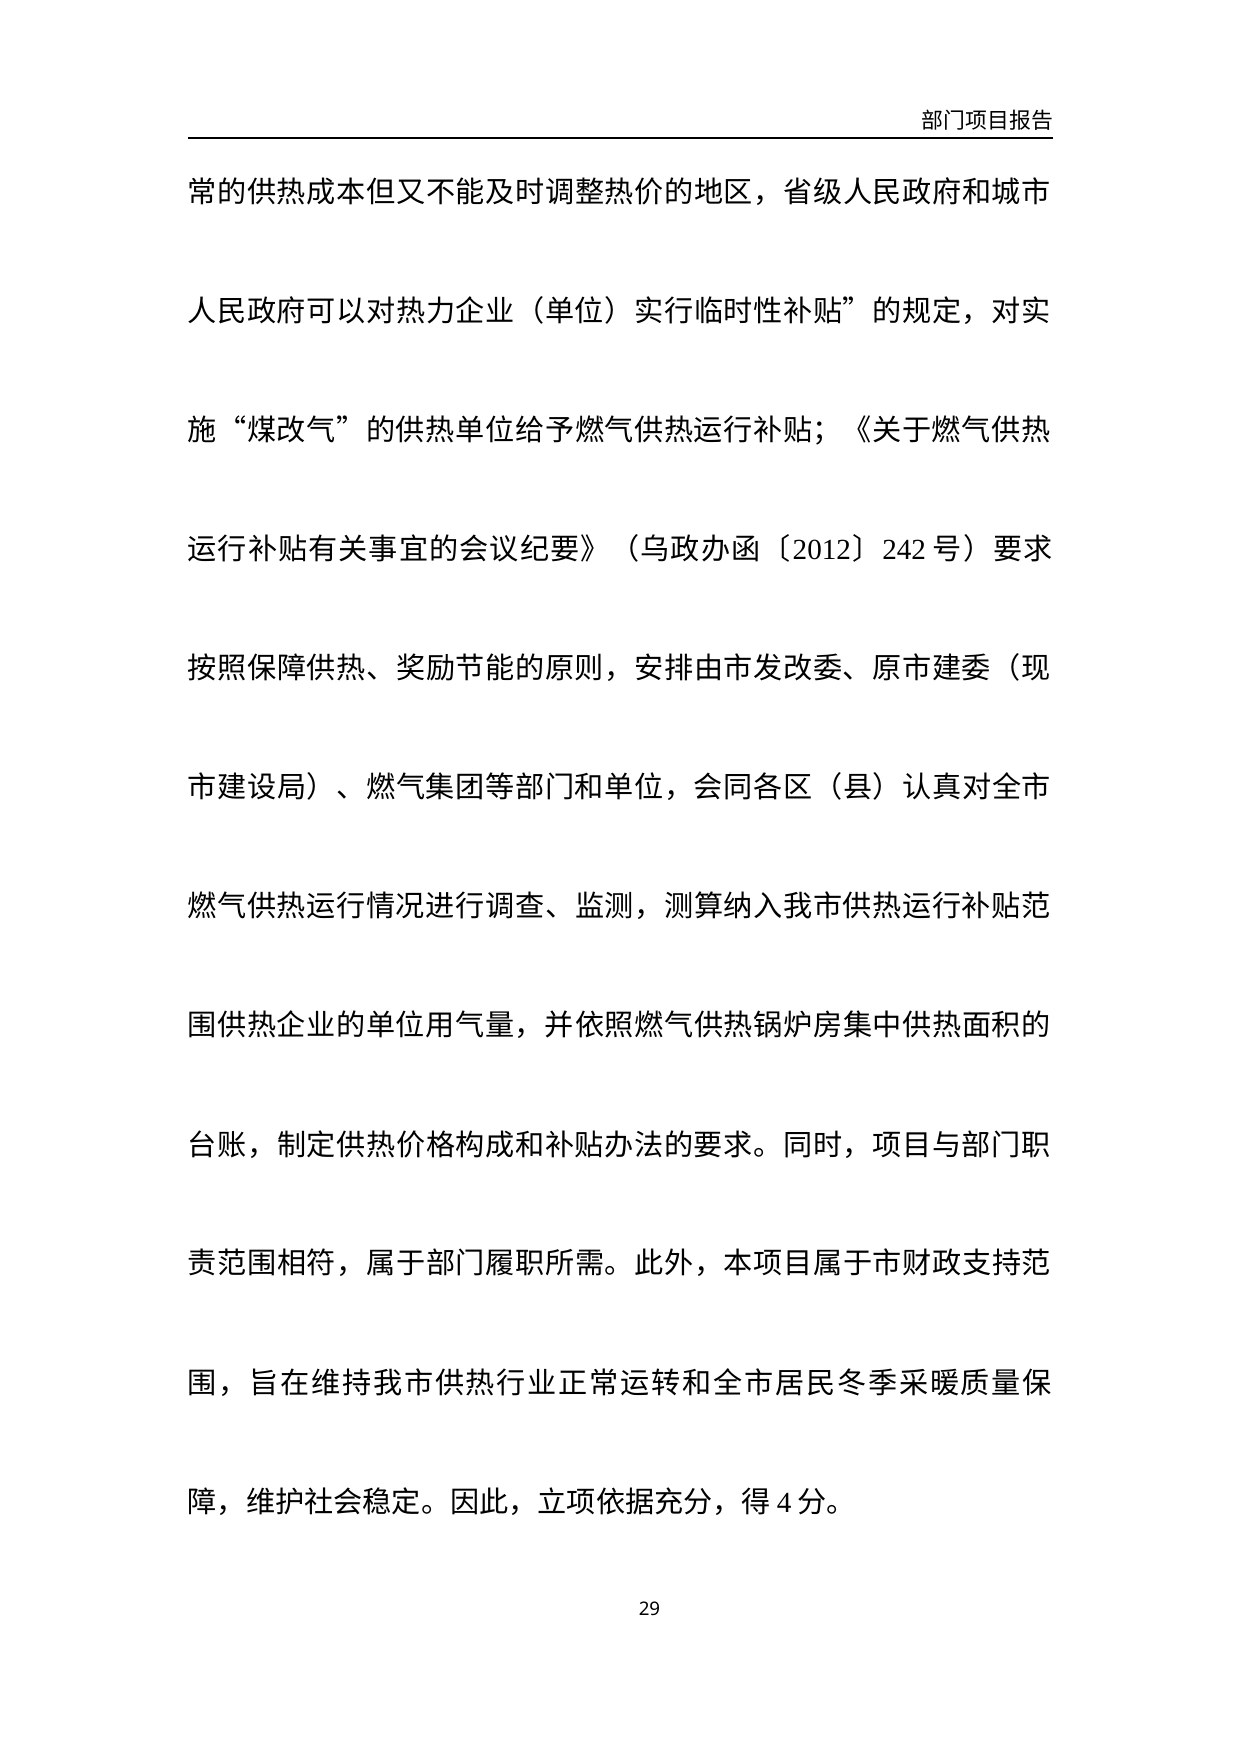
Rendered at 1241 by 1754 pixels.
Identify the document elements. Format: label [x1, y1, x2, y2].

text [187, 150, 1053, 1539]
